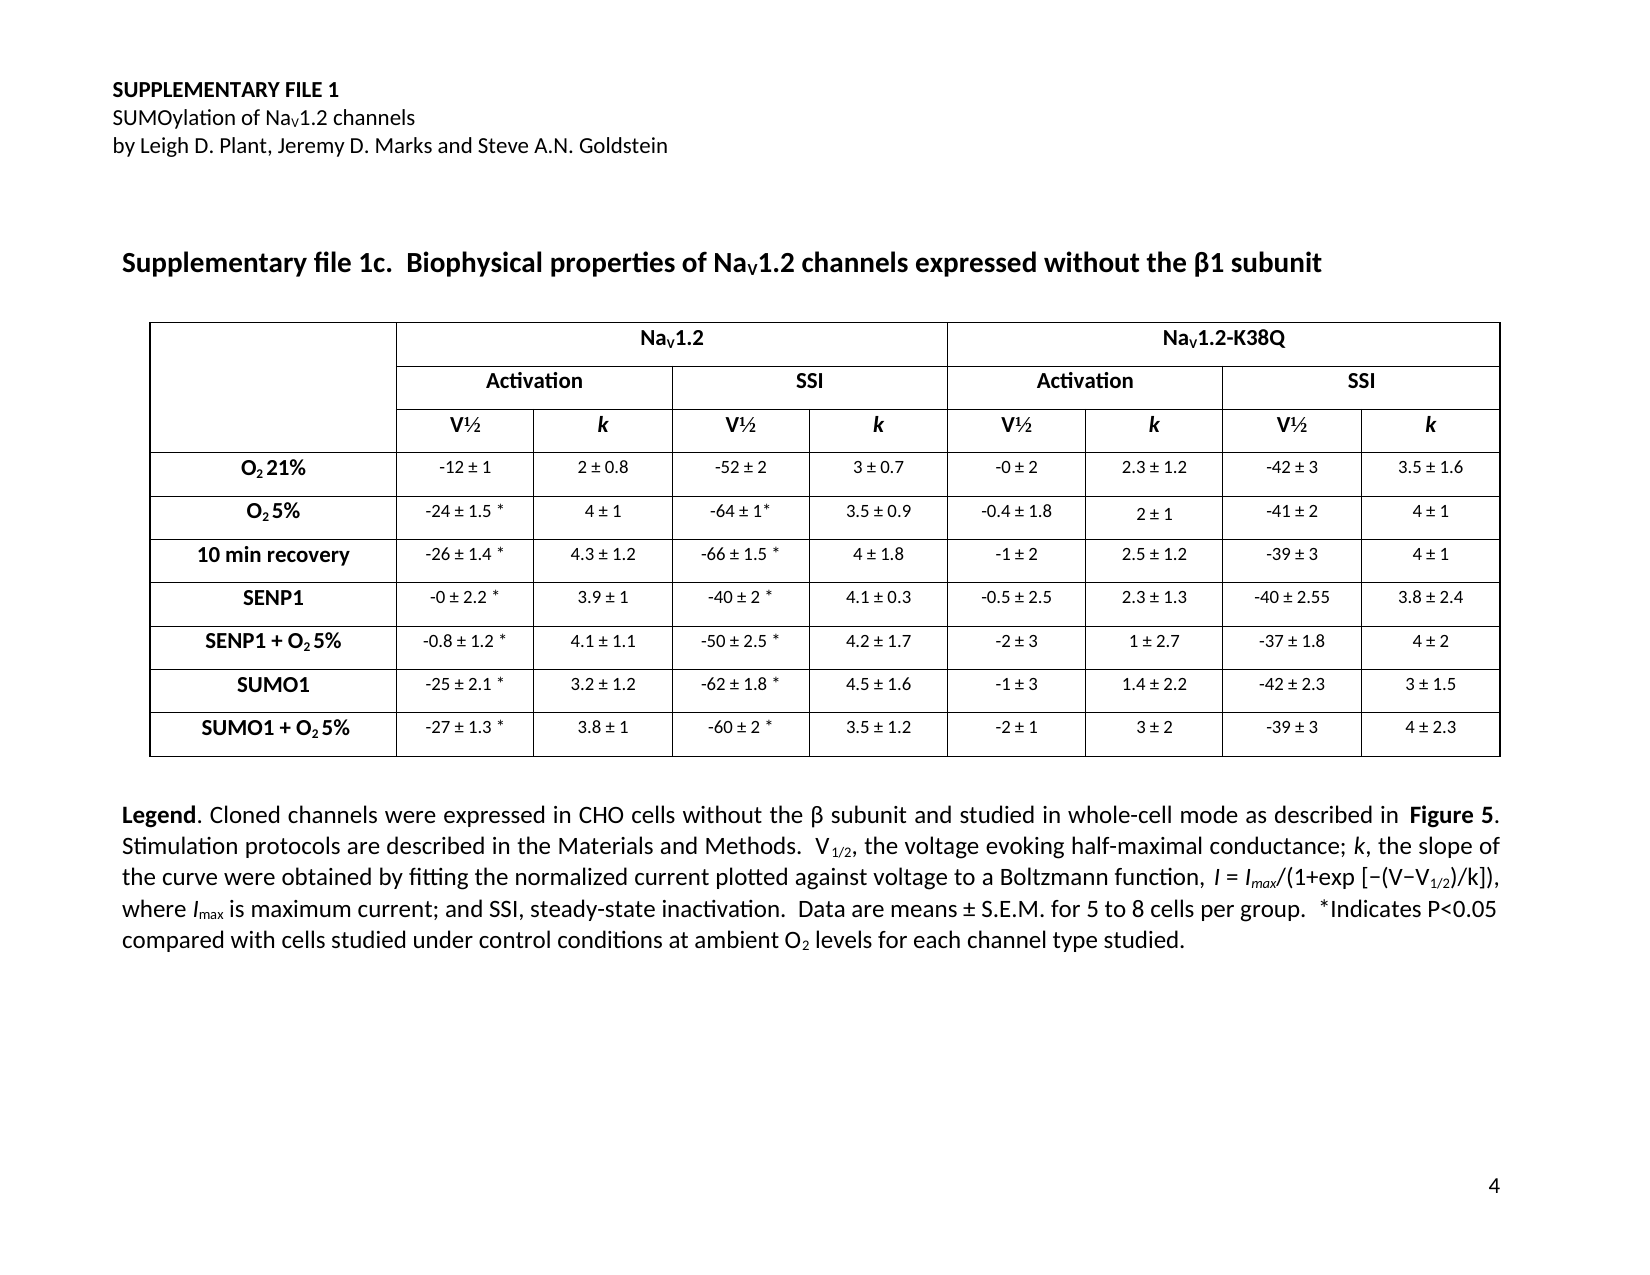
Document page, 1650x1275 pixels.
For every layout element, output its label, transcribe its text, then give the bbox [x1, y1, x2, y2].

table_cell 4.1 ± 1.1 [534, 627, 672, 669]
table_cell -1 ± 2 [948, 540, 1085, 582]
table_cell -41 ± 2 [1223, 497, 1361, 539]
table_cell O2 21% [151, 453, 396, 496]
table_cell -39 ± 3 [1223, 713, 1361, 756]
text Legend. Cloned channels were expressed in CHO cells without the β subunit and studied in whole-cell mode as described in Figure 5. Stimulation protocols are described in the Materials and Methods. V1/2, the voltage evoking half-maximal conductance; k, the slope of the curve were obtained by fitting the normalized current plotted against voltage to a Boltzmann function, I = Imax/(1+exp [−(V−V1/2)/k]), where Imax is maximum current; and SSI, steady-state inactivation. Data are means ± S.E.M. for 5 to 8 cells per group. *Indicates P<0.05 compared with cells studied under control conditions at ambient O2 levels for each channel type studied. [122, 798, 1500, 954]
table_cell -0.8 ± 1.2 * [397, 627, 533, 669]
table_cell 2.3 ± 1.2 [1086, 453, 1222, 496]
table_cell SUMO1 + O2 5% [151, 713, 396, 756]
table_cell k [1362, 410, 1499, 452]
table_cell Activation [948, 367, 1222, 409]
table_cell 4.3 ± 1.2 [534, 540, 672, 582]
table_cell k [534, 410, 672, 452]
table_cell -0 ± 2.2 * [397, 583, 533, 626]
table_cell SSI [1223, 367, 1499, 409]
table_cell k [1086, 410, 1222, 452]
table_cell 4 ± 2 [1362, 627, 1499, 669]
table_cell -0.5 ± 2.5 [948, 583, 1085, 626]
table_cell -25 ± 2.1 * [397, 670, 533, 712]
table_cell -50 ± 2.5 * [673, 627, 809, 669]
table_cell 3.9 ± 1 [534, 583, 672, 626]
table_header NaV1.2 [397, 323, 947, 366]
table_cell 3.5 ± 1.6 [1362, 453, 1499, 496]
table_cell -0.4 ± 1.8 [948, 497, 1085, 539]
table_cell Activation [397, 367, 672, 409]
table_cell -42 ± 3 [1223, 453, 1361, 496]
table_cell 4 ± 1 [1362, 497, 1499, 539]
table_cell SENP1 [151, 583, 396, 626]
table_cell -2 ± 3 [948, 627, 1085, 669]
text Supplementary file 1c. Biophysical properties of NaV1.2 channels expressed without the β1 subunit [122, 239, 1500, 281]
table_cell SSI [673, 367, 947, 409]
table_cell 3 ± 0.7 [810, 453, 947, 496]
table_cell V½ [673, 410, 809, 452]
table_cell -42 ± 2.3 [1223, 670, 1361, 712]
table_cell 2.5 ± 1.2 [1086, 540, 1222, 582]
table_cell -0 ± 2 [948, 453, 1085, 496]
table_cell 3.2 ± 1.2 [534, 670, 672, 712]
table_cell -37 ± 1.8 [1223, 627, 1361, 669]
table_cell 4 ± 1.8 [810, 540, 947, 582]
table_cell SENP1 + O2 5% [151, 627, 396, 669]
table_header NaV1.2-K38Q [948, 323, 1499, 366]
table_cell -39 ± 3 [1223, 540, 1361, 582]
table_cell SUMO1 [151, 670, 396, 712]
table_cell -12 ± 1 [397, 453, 533, 496]
table_cell 1 ± 2.7 [1086, 627, 1222, 669]
table_cell -60 ± 2 * [673, 713, 809, 756]
table_cell 2.3 ± 1.3 [1086, 583, 1222, 626]
table_cell 1.4 ± 2.2 [1086, 670, 1222, 712]
table_cell -2 ± 1 [948, 713, 1085, 756]
table_cell -64 ± 1* [673, 497, 809, 539]
table_cell V½ [1223, 410, 1361, 452]
table_cell O2 5% [151, 497, 396, 539]
table_header [151, 323, 396, 452]
table_cell 4 ± 1 [534, 497, 672, 539]
table_cell -27 ± 1.3 * [397, 713, 533, 756]
table_cell 3.5 ± 1.2 [810, 713, 947, 756]
table_cell V½ [948, 410, 1085, 452]
table_cell V½ [397, 410, 533, 452]
table_cell 3 ± 1.5 [1362, 670, 1499, 712]
table_cell -24 ± 1.5 * [397, 497, 533, 539]
table_cell 4.2 ± 1.7 [810, 627, 947, 669]
table_cell 10 min recovery [151, 540, 396, 582]
table_cell -52 ± 2 [673, 453, 809, 496]
table_cell -40 ± 2 * [673, 583, 809, 626]
table_cell k [810, 410, 947, 452]
table_cell 3.5 ± 0.9 [810, 497, 947, 539]
table_cell -40 ± 2.55 [1223, 583, 1361, 626]
table_cell 4.1 ± 0.3 [810, 583, 947, 626]
table_cell -26 ± 1.4 * [397, 540, 533, 582]
table_cell 2 ± 0.8 [534, 453, 672, 496]
table_cell 3 ± 2 [1086, 713, 1222, 756]
table_cell 4 ± 2.3 [1362, 713, 1499, 756]
table_cell 4.5 ± 1.6 [810, 670, 947, 712]
table_cell -1 ± 3 [948, 670, 1085, 712]
table_cell -66 ± 1.5 * [673, 540, 809, 582]
table_cell 3.8 ± 2.4 [1362, 583, 1499, 626]
table_cell 3.8 ± 1 [534, 713, 672, 756]
table_cell 2 ± 1 [1086, 497, 1222, 539]
table_cell -62 ± 1.8 * [673, 670, 809, 712]
table_cell 4 ± 1 [1362, 540, 1499, 582]
